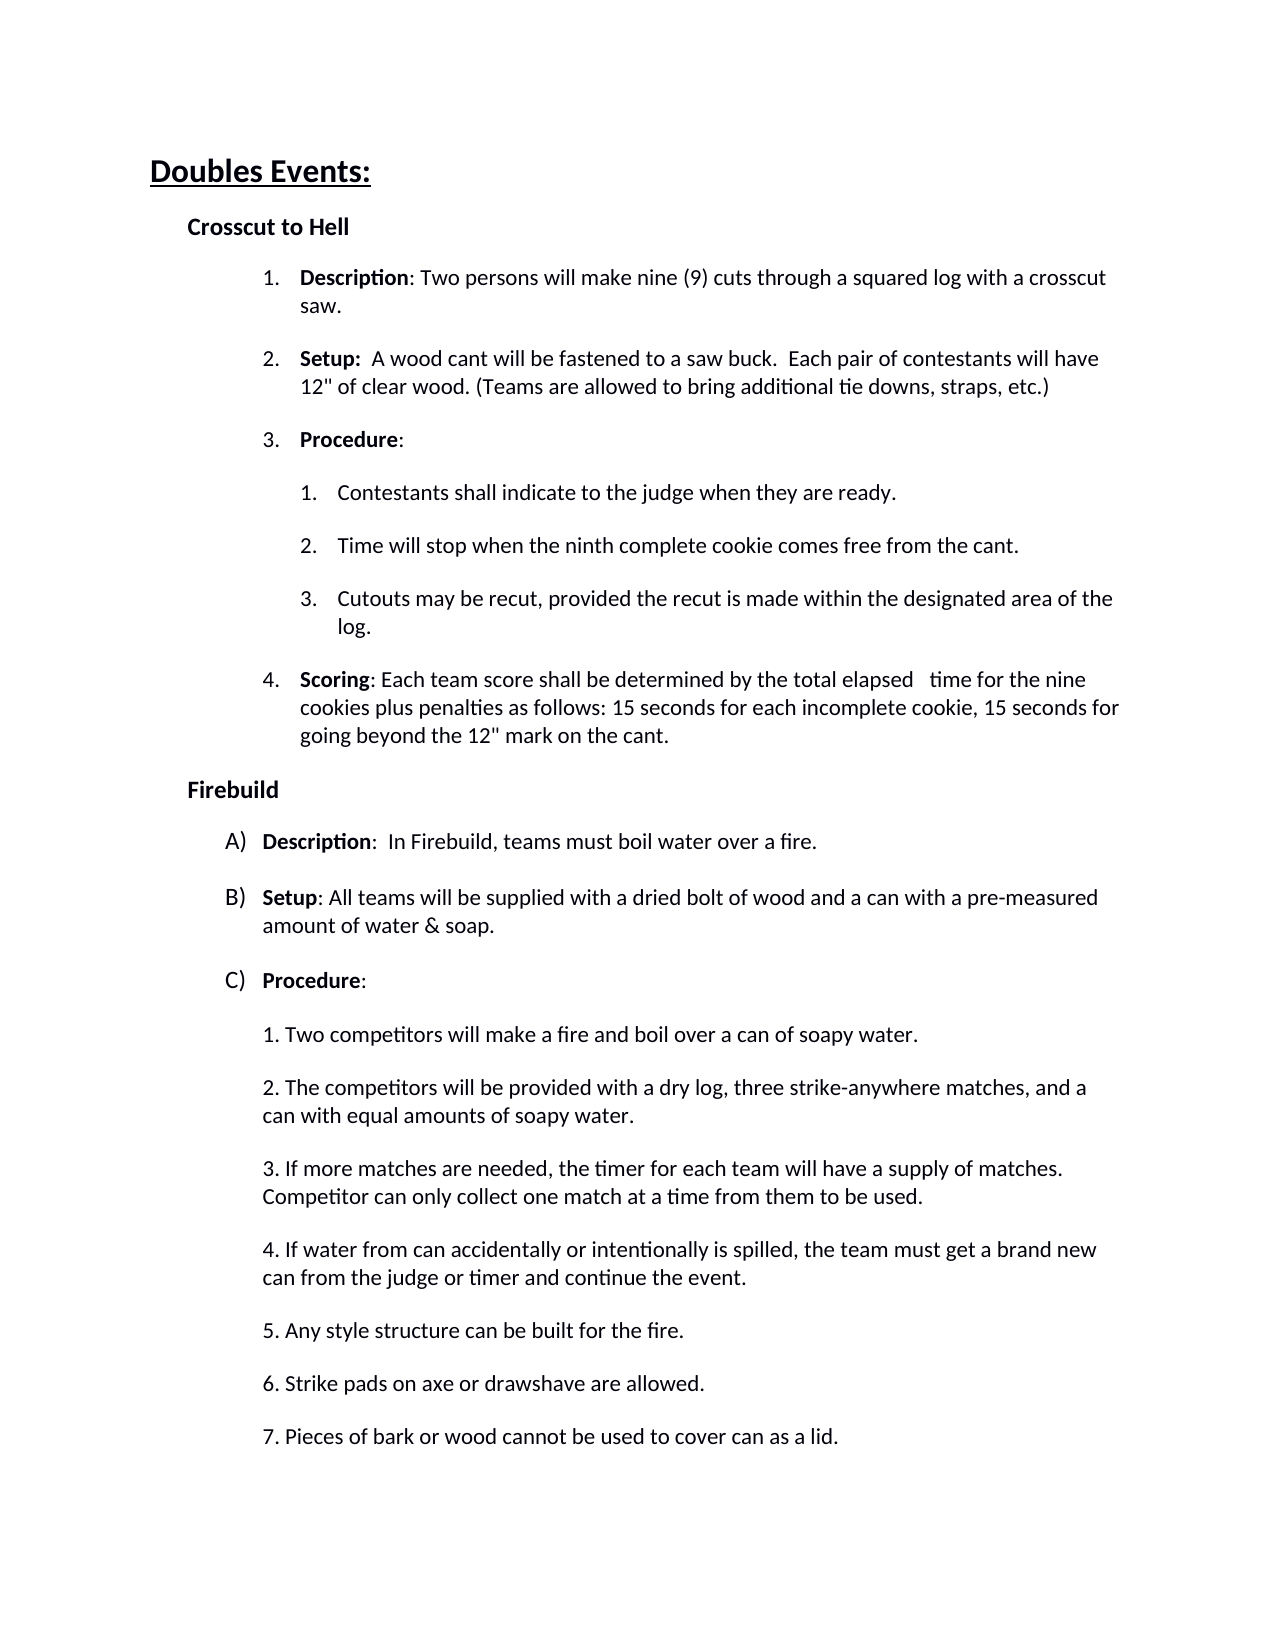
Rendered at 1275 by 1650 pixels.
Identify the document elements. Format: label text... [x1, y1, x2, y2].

text 3. If more matches are needed, the timer for each team will have a supply of matches. Competitor can only collect one match at a time from them to be used. [262, 1154, 1125, 1210]
list Contestants shall indicate to the judge when they are ready. [300, 478, 1125, 506]
list Setup: A wood cant will be fastened to a saw buck. Each pair of contestants will have 12" of clear wood. (Teams are allowed to bring additional tie downs, straps, etc.) [262, 344, 1125, 400]
text 1. Two competitors will make a fire and boil over a can of soapy water. [262, 1020, 1125, 1048]
text 7. Pieces of bark or wood cannot be used to cover can as a lid. [262, 1422, 1125, 1450]
list Description: Two persons will make nine (9) cuts through a squared log with a crosscut saw. [262, 263, 1125, 319]
list Setup: All teams will be supplied with a dried bolt of wood and a can with a pre-measured amount of water & soap. [225, 881, 1125, 939]
list Procedure: [225, 964, 1125, 995]
list Cutouts may be recut, provided the recut is made within the designated area of the log. [300, 584, 1125, 640]
text 2. The competitors will be provided with a dry log, three strike-anywhere matches, and a can with equal amounts of soapy water. [262, 1073, 1125, 1129]
text Doubles Events: [150, 150, 1125, 191]
list Description: In Firebuild, teams must boil water over a fire. [225, 826, 1125, 856]
text Firebuild [187, 774, 1125, 805]
list Time will stop when the ninth complete cookie comes free from the cant. [300, 531, 1125, 559]
text Crosscut to Hell [187, 212, 1125, 242]
text 6. Strike pads on axe or drawshave are allowed. [262, 1369, 1125, 1397]
text 4. If water from can accidentally or intentionally is spilled, the team must get a brand new can from the judge or timer and continue the event. [262, 1235, 1125, 1291]
list Procedure: [262, 425, 1125, 453]
text 5. Any style structure can be built for the fire. [262, 1316, 1125, 1344]
list Scoring: Each team score shall be determined by the total elapsed time for the nine cookies plus penalties as follows: 15 seconds for each incomplete cookie, 15 seconds for going beyond the 12" mark on the cant. [262, 665, 1125, 749]
